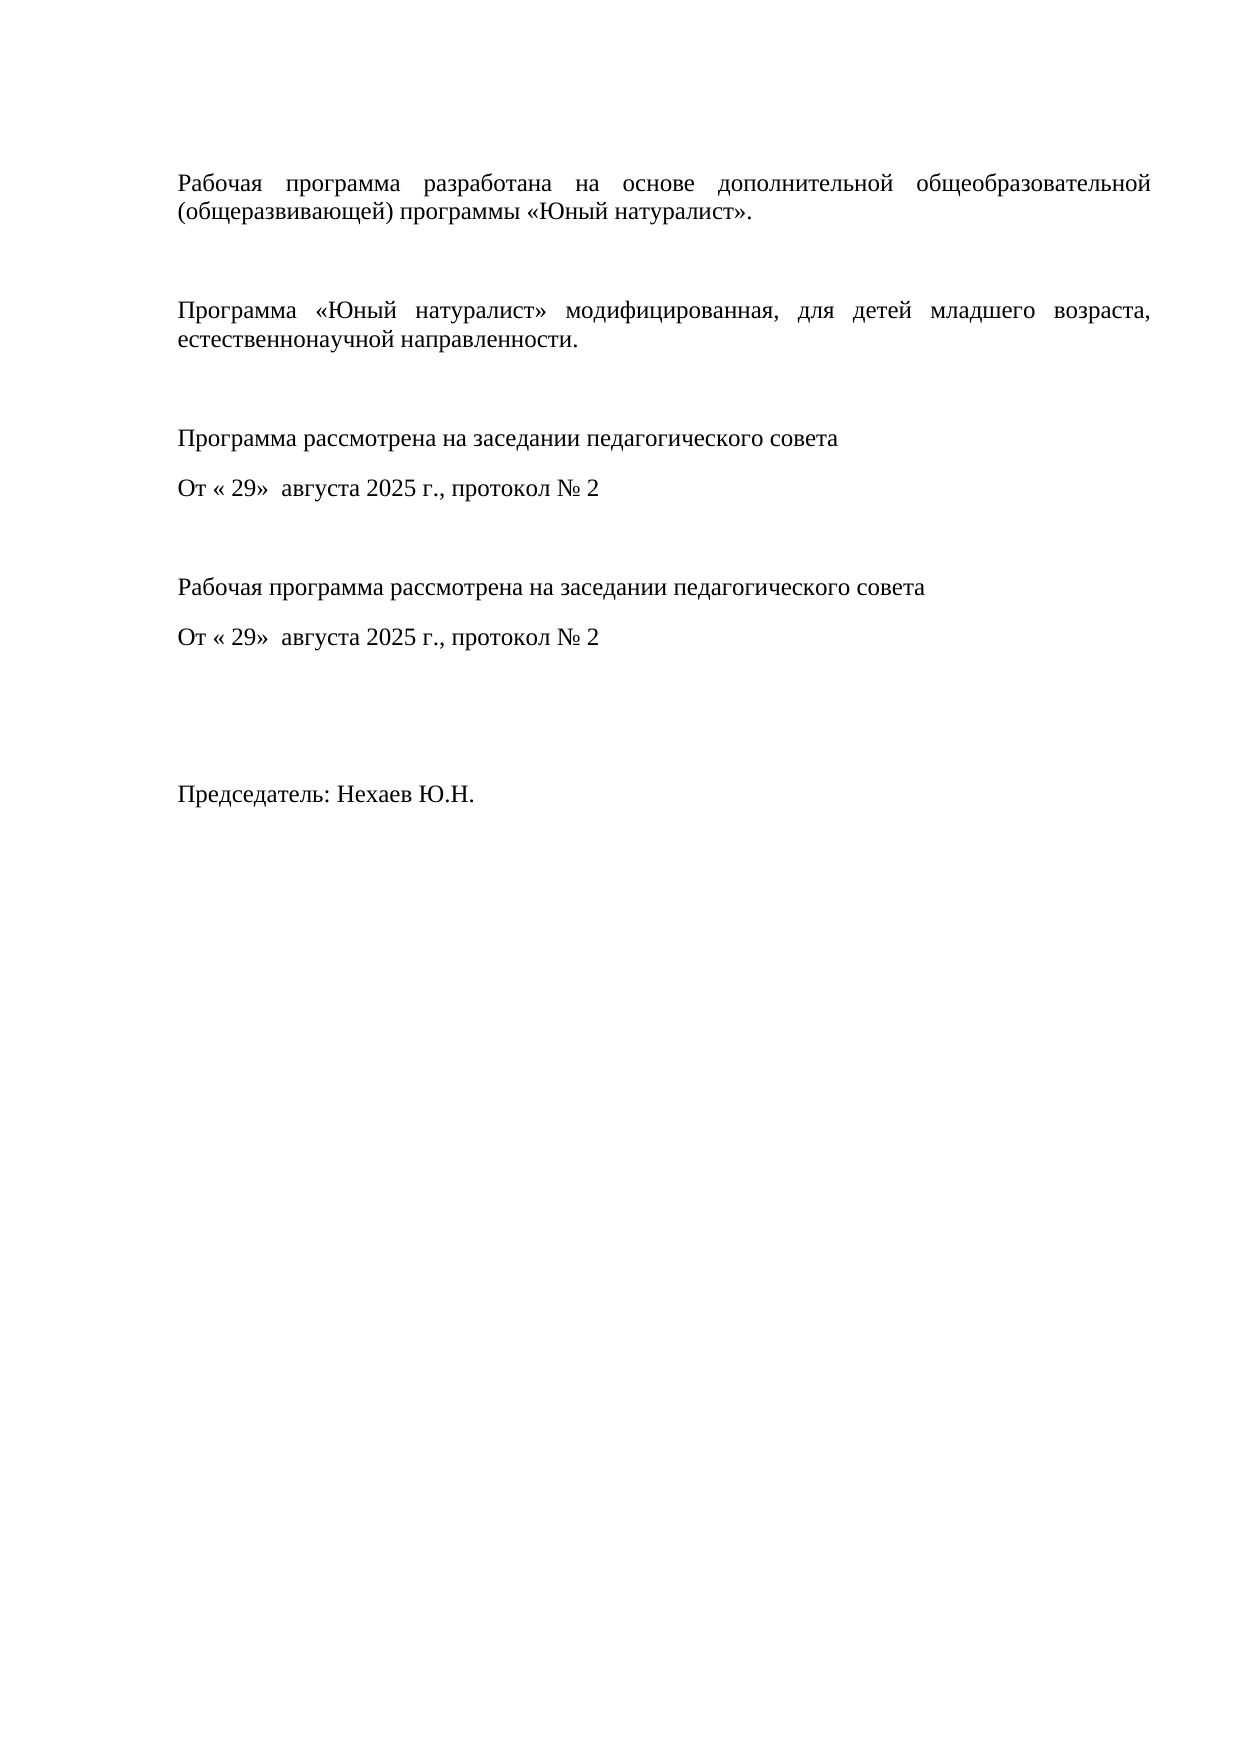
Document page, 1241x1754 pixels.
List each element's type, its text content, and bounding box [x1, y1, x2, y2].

text Программа «Юный натуралист» модифицированная, для детей младшего возраста, естественнонаучной направленности. [177, 296, 1152, 353]
text Председатель: Нехаев Ю.Н. [177, 779, 1152, 808]
text От « 29» августа 2025 г., протокол № 2 [177, 473, 1152, 502]
text Рабочая программа разработана на основе дополнительной общеобразовательной (общеразвивающей) программы «Юный натуралист». [177, 168, 1152, 225]
text Рабочая программа рассмотрена на заседании педагогического совета [177, 572, 1152, 601]
text От « 29» августа 2025 г., протокол № 2 [177, 622, 1152, 651]
text Программа рассмотрена на заседании педагогического совета [177, 423, 1152, 452]
